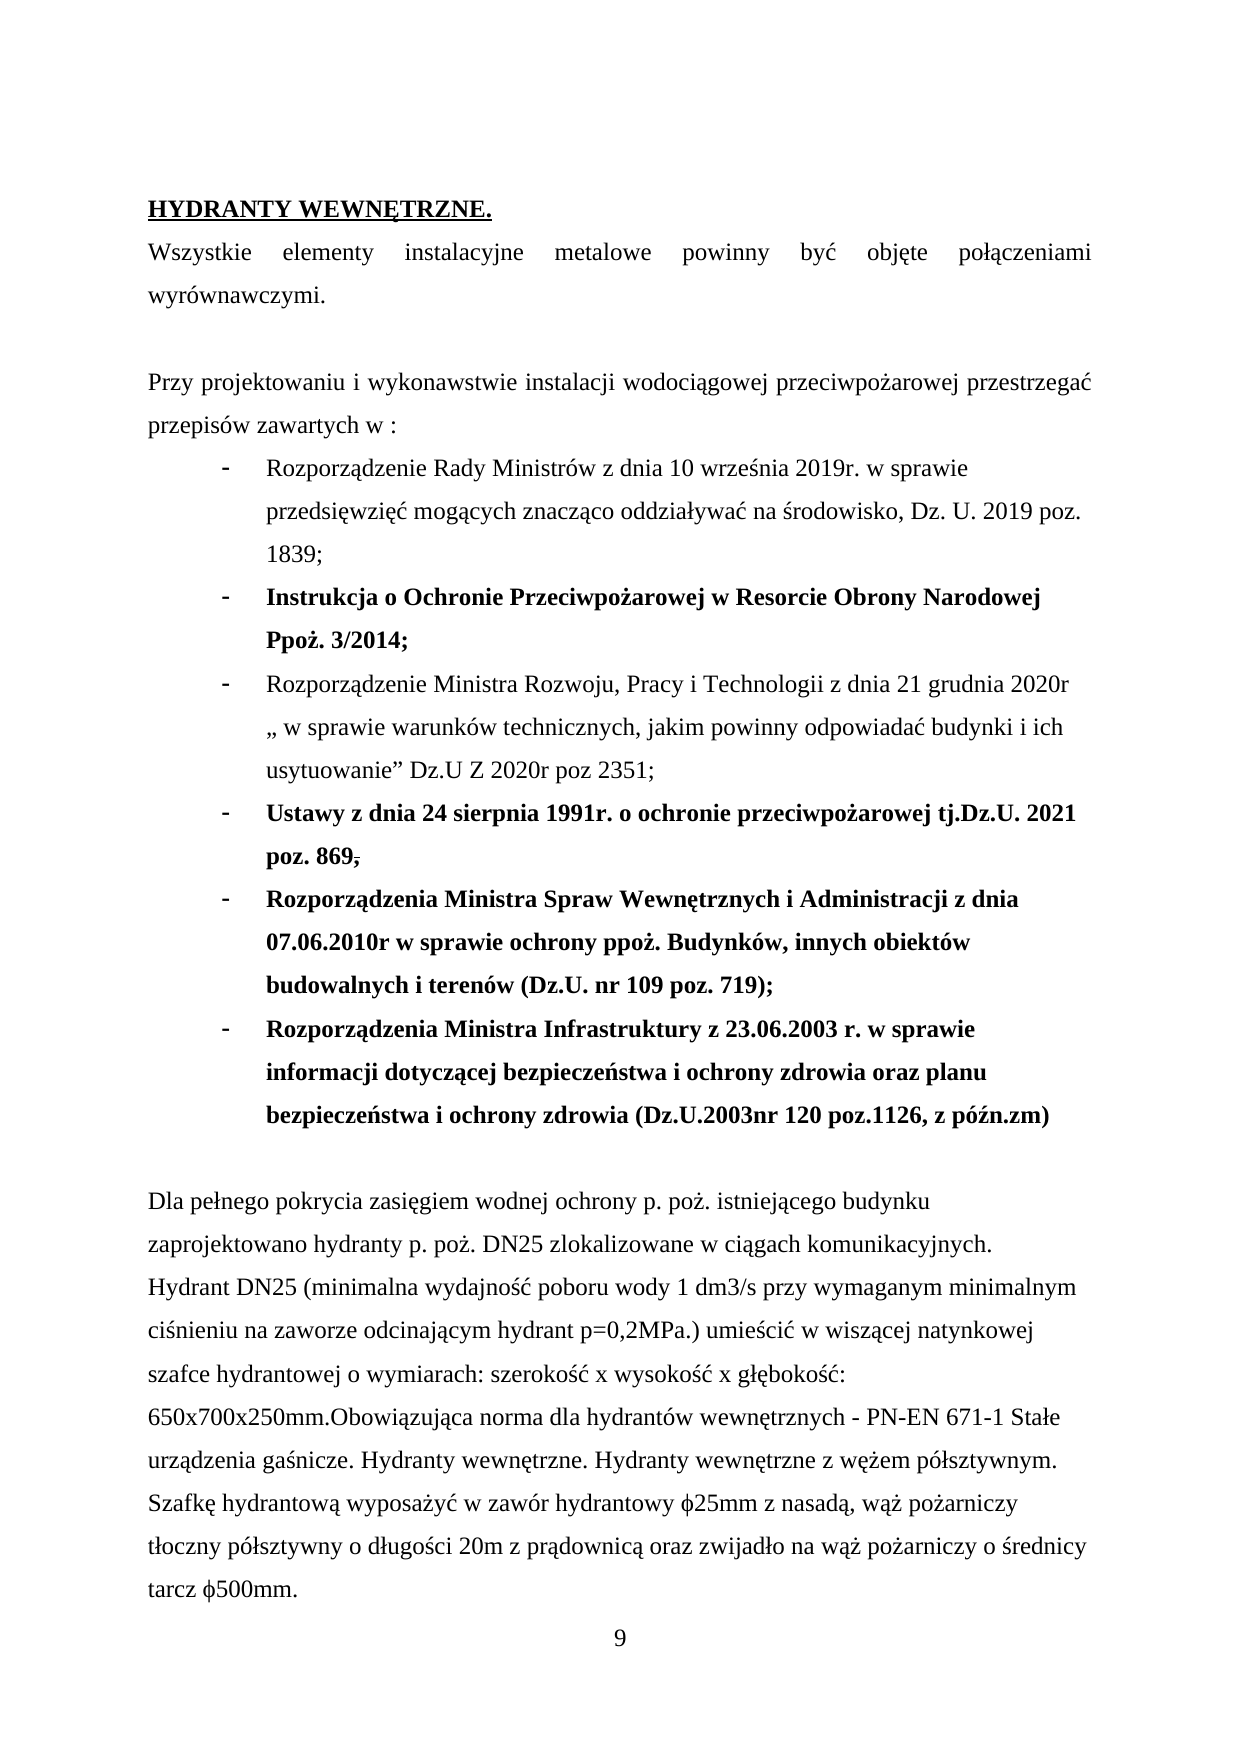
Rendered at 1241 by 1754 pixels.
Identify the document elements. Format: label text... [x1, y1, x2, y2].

text Przy projektowaniu i wykonawstwie instalacji wodociągowej przeciwpożarowej przestrzegać przepisów zawartych w : [148, 367, 1093, 439]
text HYDRANTY WEWNĘTRZNE. [148, 194, 1093, 223]
list Rozporządzenie Ministra Rozwoju, Pracy i Technologii z dnia 21 grudnia 2020r „ w sprawie warunków technicznych, jakim powinny odpowiadać budynki i ich usytuowanie” Dz.U Z 2020r poz 2351; [221, 669, 1093, 784]
text Wszystkie elementy instalacyjne metalowe powinny być objęte połączeniami wyrównawczymi. [148, 237, 1093, 309]
text Hydrant DN25 (minimalna wydajność poboru wody 1 dm3/s przy wymaganym minimalnym ciśnieniu na zaworze odcinającym hydrant p=0,2MPa.) umieścić w wiszącej natynkowej szafce hydrantowej o wymiarach: szerokość x wysokość x głębokość: 650x700x250mm.Obowiązująca norma dla hydrantów wewnętrznych - PN-EN 671-1 Stałe urządzenia gaśnicze. Hydranty wewnętrzne. Hydranty wewnętrzne z wężem półsztywnym. [148, 1272, 1093, 1474]
text Dla pełnego pokrycia zasięgiem wodnej ochrony p. poż. istniejącego budynku zaprojektowano hydranty p. poż. DN25 zlokalizowane w ciągach komunikacyjnych. [148, 1186, 1093, 1258]
list Instrukcja o Ochronie Przeciwpożarowej w Resorcie Obrony Narodowej Ppoż. 3/2014; [221, 582, 1093, 654]
list Ustawy z dnia 24 sierpnia 1991r. o ochronie przeciwpożarowej tj.Dz.U. 2021 poz. 869, [221, 798, 1093, 870]
list Rozporządzenie Rady Ministrów z dnia 10 września 2019r. w sprawie przedsięwzięć mogących znacząco oddziaływać na środowisko, Dz. U. 2019 poz. 1839; [221, 453, 1093, 568]
list Rozporządzenia Ministra Infrastruktury z 23.06.2003 r. w sprawie informacji dotyczącej bezpieczeństwa i ochrony zdrowia oraz planu bezpieczeństwa i ochrony zdrowia (Dz.U.2003nr 120 poz.1126, z późn.zm) [221, 1014, 1093, 1129]
text Szafkę hydrantową wyposażyć w zawór hydrantowy ϕ25mm z nasadą, wąż pożarniczy tłoczny półsztywny o długości 20m z prądownicą oraz zwijadło na wąż pożarniczy o średnicy tarcz ϕ500mm. [148, 1488, 1093, 1603]
list Rozporządzenia Ministra Spraw Wewnętrznych i Administracji z dnia 07.06.2010r w sprawie ochrony ppoż. Budynków, innych obiektów budowalnych i terenów (Dz.U. nr 109 poz. 719); [221, 884, 1093, 999]
